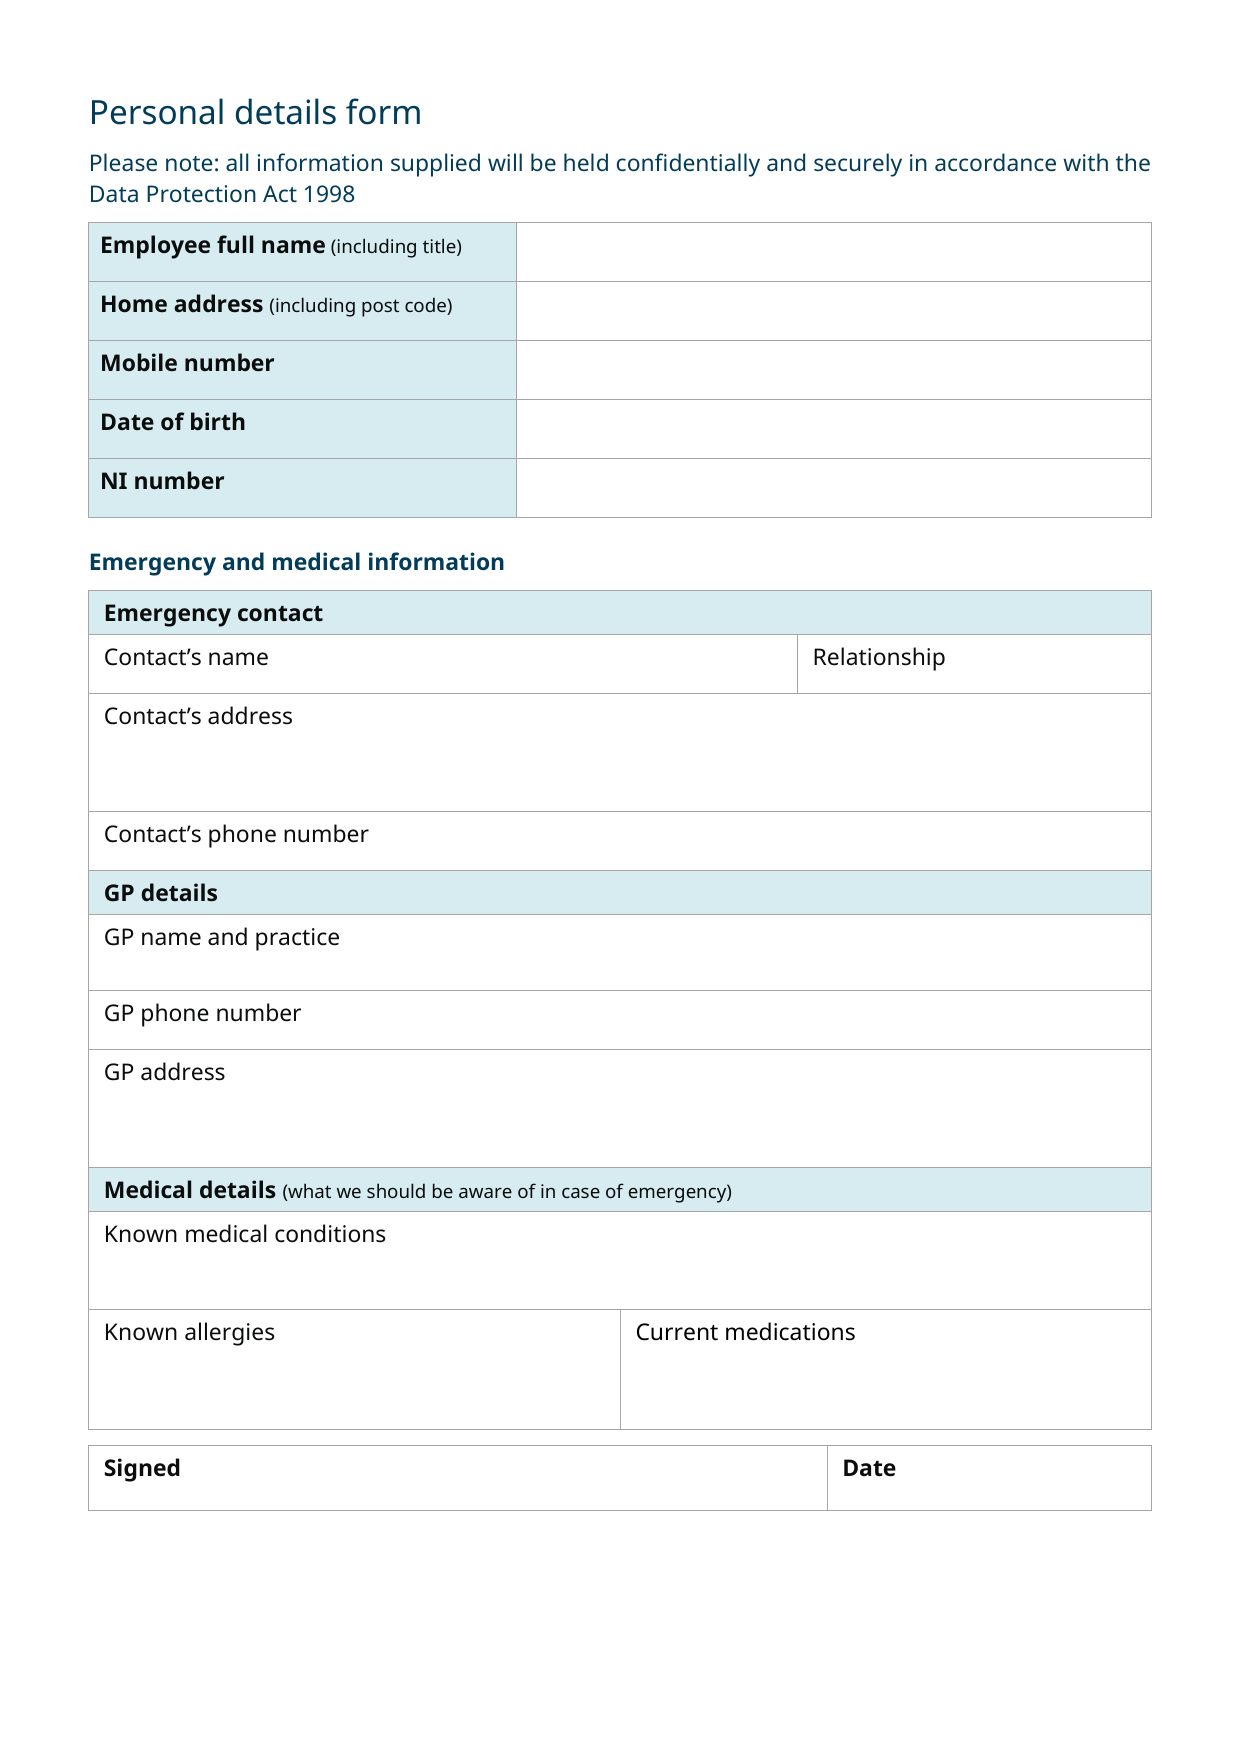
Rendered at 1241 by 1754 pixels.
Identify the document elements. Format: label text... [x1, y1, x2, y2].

table_cell GP name and practice [89, 915, 1151, 990]
text Emergency and medical information [89, 546, 1152, 577]
table_cell [517, 341, 1151, 399]
table_cell Home address (including post code) [89, 282, 516, 340]
table_cell Medical details (what we should be aware of in case of emergency) [89, 1168, 1151, 1211]
text Personal details form [89, 89, 1152, 134]
text Please note: all information supplied will be held confidentially and securely in accordance with the Data Protection Act 1998 [89, 147, 1152, 209]
table_cell Relationship [798, 635, 1151, 693]
table_cell Known medical conditions [89, 1212, 1151, 1309]
table_header Employee full name (including title) [89, 223, 516, 281]
table_cell Date of birth [89, 400, 516, 458]
table_cell GP address [89, 1050, 1151, 1167]
table_cell [517, 459, 1151, 517]
table_cell Mobile number [89, 341, 516, 399]
table_header Date [828, 1446, 1151, 1509]
table_header [517, 223, 1151, 281]
table_cell Contact’s name [89, 635, 797, 693]
table_header Emergency contact [89, 591, 1151, 634]
table_cell Contact’s address [89, 694, 1151, 811]
table_cell Known allergies [89, 1310, 620, 1429]
table_header Signed [89, 1446, 827, 1509]
table_cell [517, 400, 1151, 458]
table_cell GP phone number [89, 991, 1151, 1049]
table_cell NI number [89, 459, 516, 517]
table_cell [517, 282, 1151, 340]
table_cell Current medications [621, 1310, 1151, 1429]
table_cell GP details [89, 871, 1151, 914]
table_cell Contact’s phone number [89, 812, 1151, 870]
